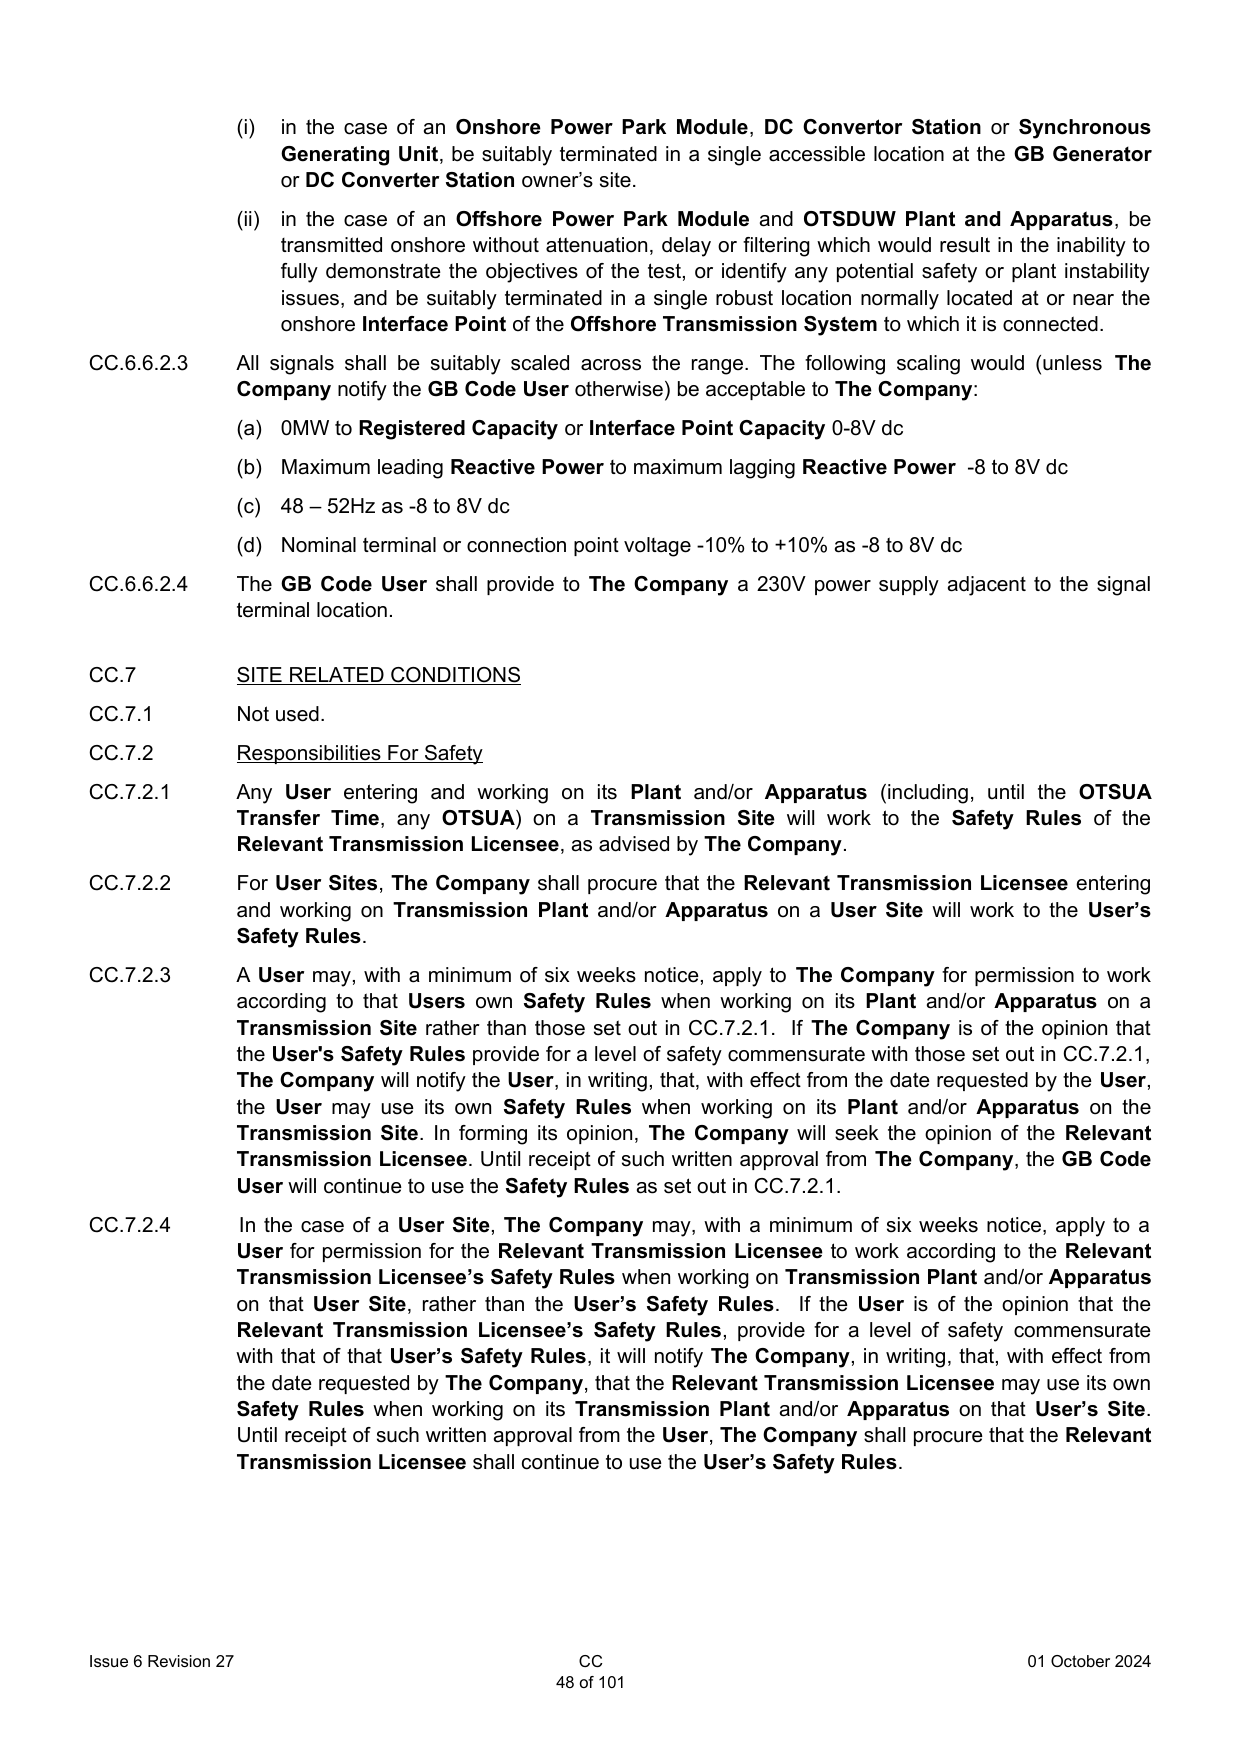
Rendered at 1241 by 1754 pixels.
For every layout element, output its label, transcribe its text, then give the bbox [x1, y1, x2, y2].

text CC.7.2 Responsibilities For Safety [89, 741, 1152, 765]
text CC.6.6.2.4 The GB Code User shall provide to The Company a 230V power supply adjacent to the signal terminal location. [89, 571, 1152, 622]
text (a) 0MW to Registered Capacity or Interface Point Capacity 0-8V dc [236, 416, 1152, 440]
text CC.6.6.2.3 All signals shall be suitably scaled across the range. The following scaling would (unless The Company notify the GB Code User otherwise) be acceptable to The Company: [89, 351, 1152, 401]
text CC.7.2.4 In the case of a User Site, The Company may, with a minimum of six weeks notice, apply to a User for permission for the Relevant Transmission Licensee to work according to the Relevant Transmission Licensee’s Safety Rules when working on Transmission Plant and/or Apparatus on that User Site, rather than the User’s Safety Rules. If the User is of the opinion that the Relevant Transmission Licensee’s Safety Rules, provide for a level of safety commensurate with that of that User’s Safety Rules, it will notify The Company, in writing, that, with effect from the date requested by The Company, that the Relevant Transmission Licensee may use its own Safety Rules when working on its Transmission Plant and/or Apparatus on that User’s Site. Until receipt of such written approval from the User, The Company shall procure that the Relevant Transmission Licensee shall continue to use the User’s Safety Rules. [89, 1212, 1152, 1473]
text CC.7.2.1 Any User entering and working on its Plant and/or Apparatus (including, until the OTSUA Transfer Time, any OTSUA) on a Transmission Site will work to the Safety Rules of the Relevant Transmission Licensee, as advised by The Company. [89, 779, 1152, 856]
text (c) 48 – 52Hz as -8 to 8V dc [236, 494, 1152, 518]
text CC.7 SITE RELATED CONDITIONS [89, 663, 1152, 687]
text (b) Maximum leading Reactive Power to maximum lagging Reactive Power -8 to 8V dc [236, 455, 1152, 479]
text (d) Nominal terminal or connection point voltage -10% to +10% as -8 to 8V dc [236, 533, 1152, 557]
text CC.7.2.3 A User may, with a minimum of six weeks notice, apply to The Company for permission to work according to that Users own Safety Rules when working on its Plant and/or Apparatus on a Transmission Site rather than those set out in CC.7.2.1. If The Company is of the opinion that the User's Safety Rules provide for a level of safety commensurate with those set out in CC.7.2.1, The Company will notify the User, in writing, that, with effect from the date requested by the User, the User may use its own Safety Rules when working on its Plant and/or Apparatus on the Transmission Site. In forming its opinion, The Company will seek the opinion of the Relevant Transmission Licensee. Until receipt of such written approval from The Company, the GB Code User will continue to use the Safety Rules as set out in CC.7.2.1. [89, 963, 1152, 1197]
text CC.7.1 Not used. [89, 702, 1152, 726]
text CC.7.2.2 For User Sites, The Company shall procure that the Relevant Transmission Licensee entering and working on Transmission Plant and/or Apparatus on a User Site will work to the User’s Safety Rules. [89, 871, 1152, 948]
text (ii) in the case of an Offshore Power Park Module and OTSDUW Plant and Apparatus, be transmitted onshore without attenuation, delay or filtering which would result in the inability to fully demonstrate the objectives of the test, or identify any potential safety or plant instability issues, and be suitably terminated in a single robust location normally located at or near the onshore Interface Point of the Offshore Transmission System to which it is connected. [236, 207, 1152, 336]
text (i) in the case of an Onshore Power Park Module, DC Convertor Station or Synchronous Generating Unit, be suitably terminated in a single accessible location at the GB Generator or DC Converter Station owner’s site. [236, 115, 1152, 192]
